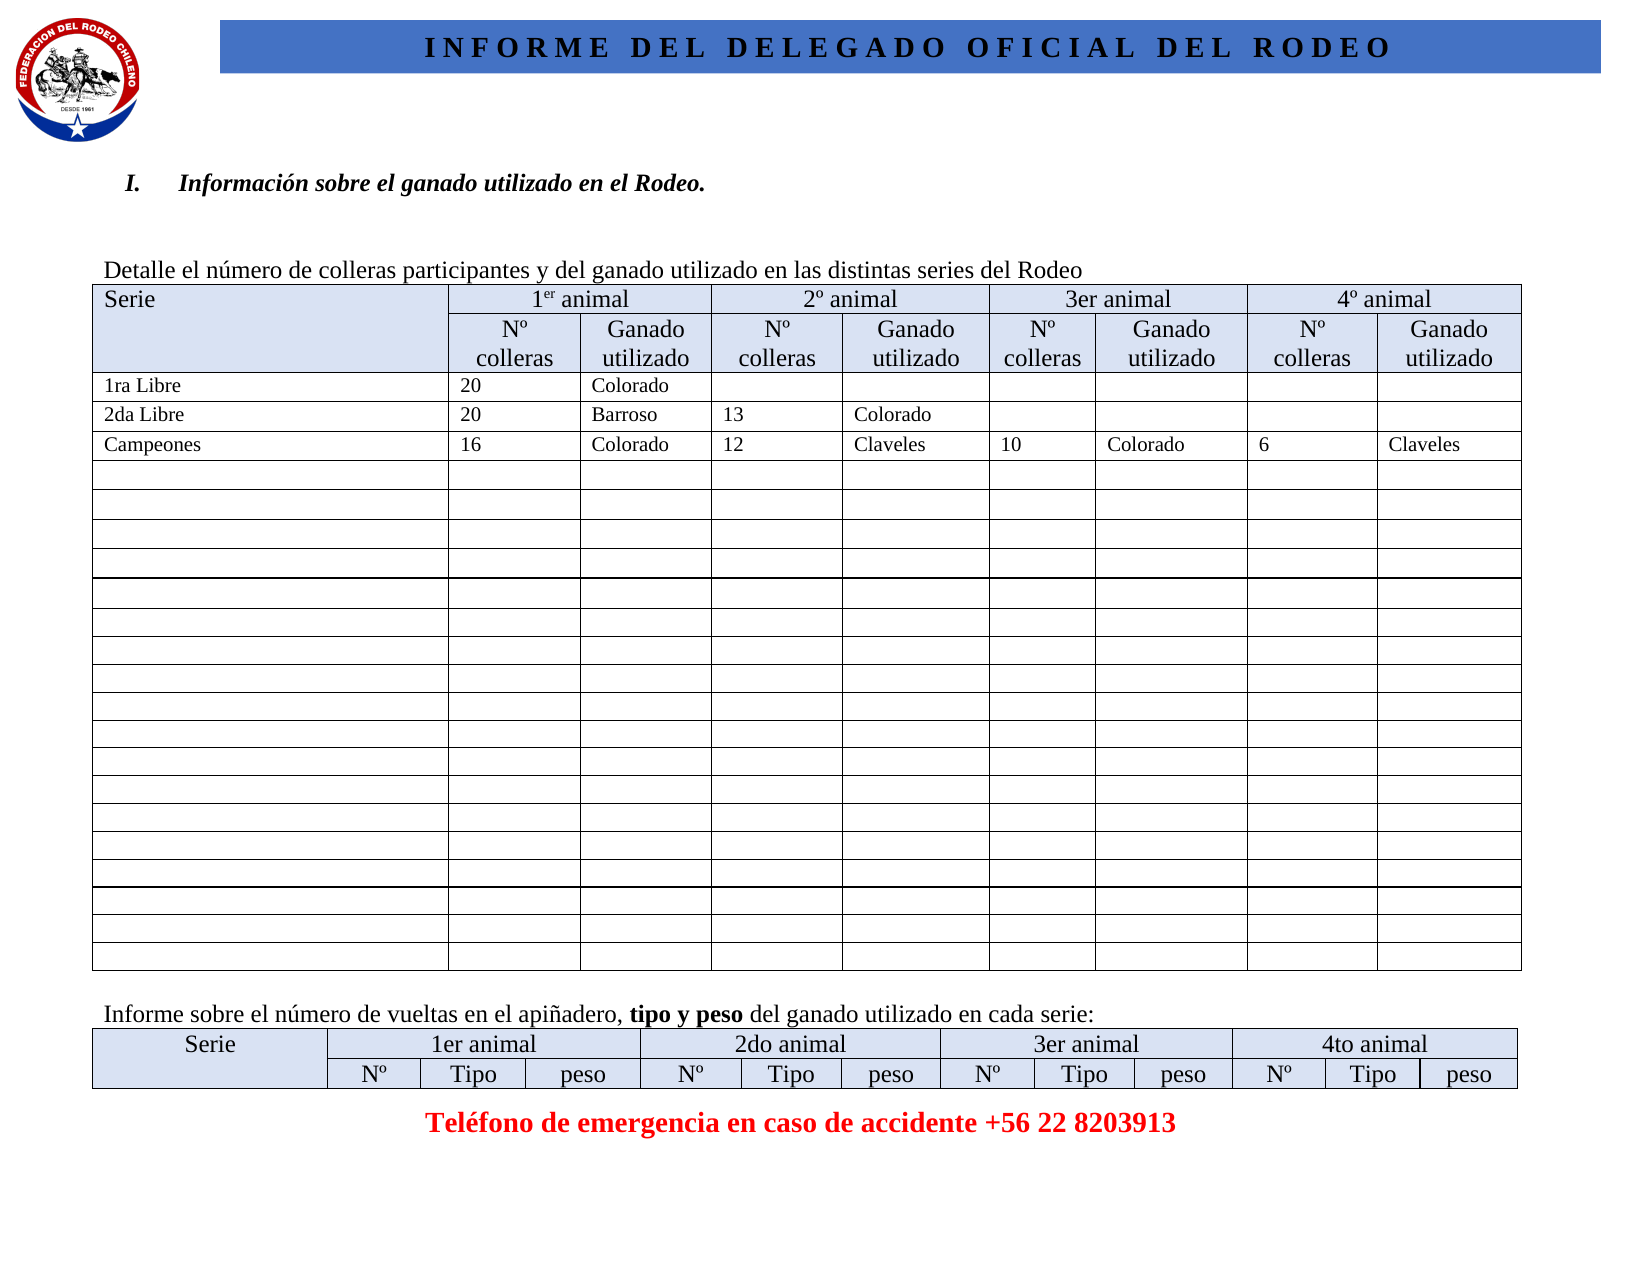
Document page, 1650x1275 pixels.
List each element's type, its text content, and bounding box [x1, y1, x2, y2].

table_cell [1096, 461, 1247, 489]
table_cell Tipo [1326, 1059, 1419, 1088]
table_cell [93, 915, 448, 942]
table_cell [93, 549, 448, 577]
table_cell [843, 609, 989, 636]
table_cell Ganado utilizado [843, 314, 989, 372]
table_cell 12 [712, 432, 842, 460]
table_cell [1378, 804, 1521, 831]
list Información sobre el ganado utilizado en el Rodeo. [141, 168, 1536, 197]
table_cell [1248, 609, 1377, 636]
table_cell Colorado [581, 432, 711, 460]
table_cell Claveles [1378, 432, 1521, 460]
table_cell Campeones [93, 432, 448, 460]
table_header 4to animal [1233, 1029, 1517, 1058]
table_cell [449, 490, 580, 519]
table_cell [990, 609, 1095, 636]
table_cell peso [1135, 1059, 1232, 1088]
table_cell [712, 888, 842, 914]
table_cell [990, 520, 1095, 548]
table_cell [712, 943, 842, 970]
table_cell [1248, 888, 1377, 914]
table_cell 20 [449, 402, 580, 431]
table_cell [712, 693, 842, 719]
table_cell [1096, 693, 1247, 719]
table_cell [1378, 748, 1521, 775]
table_cell [449, 748, 580, 775]
table_cell [843, 832, 989, 858]
table_cell [843, 549, 989, 577]
table_cell Barroso [581, 402, 711, 431]
table_cell [1248, 579, 1377, 608]
table_cell [712, 609, 842, 636]
text Informe sobre el número de vueltas en el apiñadero, tipo y peso del ganado utilizado en cada serie: [103, 999, 1536, 1028]
table_cell [1096, 943, 1247, 970]
table_cell [93, 609, 448, 636]
table_cell [1248, 915, 1377, 942]
table_cell [1096, 373, 1247, 401]
table_cell [712, 860, 842, 886]
table_header 2do animal [641, 1029, 940, 1058]
table_cell [1378, 832, 1521, 858]
table_cell [1378, 665, 1521, 692]
table_cell 1ra Libre [93, 373, 448, 401]
table_cell [843, 776, 989, 803]
table_cell Colorado [581, 373, 711, 401]
table_cell [712, 776, 842, 803]
table_cell [581, 721, 711, 747]
table_header 1er animal [328, 1029, 640, 1058]
table_cell [990, 579, 1095, 608]
table_cell [581, 860, 711, 886]
table_cell [843, 693, 989, 719]
table_cell [93, 637, 448, 664]
table_cell peso [526, 1059, 640, 1088]
table_cell [581, 637, 711, 664]
table_cell [990, 693, 1095, 719]
table_cell [843, 748, 989, 775]
table_cell [1378, 860, 1521, 886]
table_cell [712, 915, 842, 942]
table_cell Ganado utilizado [1096, 314, 1247, 372]
table_cell Colorado [843, 402, 989, 431]
table_cell [581, 490, 711, 519]
table_cell peso [842, 1059, 940, 1088]
table_cell [712, 721, 842, 747]
table_cell [1378, 915, 1521, 942]
table_cell [93, 860, 448, 886]
table_cell [990, 461, 1095, 489]
table_cell [1096, 579, 1247, 608]
table_cell [1096, 721, 1247, 747]
table_cell [1096, 520, 1247, 548]
table_cell [581, 915, 711, 942]
table_cell [990, 888, 1095, 914]
table_header Serie [93, 285, 448, 372]
table_cell [843, 490, 989, 519]
table_cell Nº colleras [1248, 314, 1377, 372]
table_cell [990, 549, 1095, 577]
table_cell [449, 860, 580, 886]
table_header Serie [93, 1029, 327, 1088]
table_cell [581, 520, 711, 548]
table_cell [581, 888, 711, 914]
table_cell [843, 804, 989, 831]
table_cell [990, 637, 1095, 664]
table_cell 20 [449, 373, 580, 401]
table_cell [1096, 748, 1247, 775]
table_cell [1096, 776, 1247, 803]
table_cell peso [1421, 1059, 1517, 1088]
table_cell [1248, 943, 1377, 970]
table_cell [449, 721, 580, 747]
table_cell [1248, 637, 1377, 664]
table_header 4º animal [1248, 285, 1521, 313]
table_cell [990, 832, 1095, 858]
table_cell 6 [1248, 432, 1377, 460]
table_cell Claveles [843, 432, 989, 460]
table_cell [1248, 665, 1377, 692]
table_cell [581, 609, 711, 636]
table_cell [449, 943, 580, 970]
table_cell [1378, 520, 1521, 548]
table_cell [1248, 520, 1377, 548]
table_cell [712, 804, 842, 831]
table_cell 10 [990, 432, 1095, 460]
table_cell Nº vueltas [328, 1059, 420, 1088]
table_cell [712, 748, 842, 775]
table_cell [449, 609, 580, 636]
table_cell [990, 915, 1095, 942]
table_cell [712, 549, 842, 577]
table_cell [1096, 637, 1247, 664]
table_cell [1248, 748, 1377, 775]
table_cell [1248, 373, 1377, 401]
table_cell 16 [449, 432, 580, 460]
table_cell [1378, 373, 1521, 401]
table_cell Tipo [421, 1059, 525, 1088]
table_cell [843, 520, 989, 548]
table_cell [712, 832, 842, 858]
table_cell [1378, 461, 1521, 489]
table_cell [93, 520, 448, 548]
table_cell [1378, 579, 1521, 608]
table_cell [449, 665, 580, 692]
table_cell Tipo [1035, 1059, 1134, 1088]
table_cell [581, 579, 711, 608]
table_cell [449, 549, 580, 577]
table_cell [1248, 461, 1377, 489]
table_cell [1248, 832, 1377, 858]
table_cell 13 [712, 402, 842, 431]
table_cell [1378, 637, 1521, 664]
table_cell [449, 832, 580, 858]
table_cell [93, 748, 448, 775]
table_cell [990, 804, 1095, 831]
table_cell [990, 402, 1095, 431]
table_cell [1248, 693, 1377, 719]
table_cell [712, 665, 842, 692]
table_cell [990, 373, 1095, 401]
table_cell [449, 804, 580, 831]
table_cell [581, 776, 711, 803]
table_cell [449, 579, 580, 608]
table_cell [990, 665, 1095, 692]
table_cell Tipo [742, 1059, 841, 1088]
table_cell [581, 693, 711, 719]
table_cell Nº colleras [712, 314, 842, 372]
table_cell [581, 832, 711, 858]
table_cell [1248, 549, 1377, 577]
table_cell [581, 748, 711, 775]
table_cell [1096, 549, 1247, 577]
table_cell Ganado utilizado [581, 314, 711, 372]
table_cell [1378, 888, 1521, 914]
table_cell [1096, 490, 1247, 519]
table_cell [712, 373, 842, 401]
table_cell [93, 804, 448, 831]
table_cell [843, 579, 989, 608]
table_cell [990, 776, 1095, 803]
table_cell [93, 888, 448, 914]
table_cell [449, 461, 580, 489]
table_cell Nº colleras [990, 314, 1095, 372]
table_cell [93, 490, 448, 519]
table_cell [990, 860, 1095, 886]
table_cell 2da Libre [93, 402, 448, 431]
table_cell Nº vueltas [1233, 1059, 1325, 1088]
table_cell [843, 721, 989, 747]
table_cell [1378, 609, 1521, 636]
table_cell [990, 490, 1095, 519]
table_cell [1096, 888, 1247, 914]
table_cell [1248, 776, 1377, 803]
table_cell [1096, 665, 1247, 692]
table_header 2º animal [712, 285, 989, 313]
table_cell [93, 461, 448, 489]
table_cell [1096, 860, 1247, 886]
table_cell [1378, 776, 1521, 803]
table_cell [712, 637, 842, 664]
table_cell [843, 665, 989, 692]
table_cell [990, 943, 1095, 970]
table_cell [1248, 804, 1377, 831]
table_cell [449, 637, 580, 664]
table_cell [581, 665, 711, 692]
table_cell [93, 832, 448, 858]
table_cell [93, 665, 448, 692]
table_cell [93, 579, 448, 608]
table_cell [1378, 490, 1521, 519]
table_cell [449, 915, 580, 942]
table_cell [843, 461, 989, 489]
table_cell [93, 721, 448, 747]
table_cell [712, 520, 842, 548]
table_cell [449, 776, 580, 803]
table_cell Nº colleras [449, 314, 580, 372]
table_cell [1096, 402, 1247, 431]
table_cell [449, 888, 580, 914]
table_cell [1248, 860, 1377, 886]
picture [15, 18, 140, 142]
table_cell [712, 579, 842, 608]
table_cell [1096, 832, 1247, 858]
table_cell [712, 461, 842, 489]
table_cell [93, 943, 448, 970]
table_cell [93, 693, 448, 719]
text Detalle el número de colleras participantes y del ganado utilizado en las distintas series del Rodeo [103, 255, 1536, 283]
table_cell [1378, 402, 1521, 431]
table_cell [843, 637, 989, 664]
table_cell [712, 490, 842, 519]
table_cell [449, 520, 580, 548]
table_cell [1096, 915, 1247, 942]
table_cell [1096, 804, 1247, 831]
table_cell Nº vueltas [941, 1059, 1034, 1088]
table_cell [1248, 490, 1377, 519]
table_cell [449, 693, 580, 719]
table_cell [843, 860, 989, 886]
table_cell [1378, 693, 1521, 719]
table_cell [843, 943, 989, 970]
table_header 3er animal [990, 285, 1247, 313]
table_cell [1378, 721, 1521, 747]
table_cell [843, 888, 989, 914]
table_cell [581, 804, 711, 831]
table_cell Colorado [1096, 432, 1247, 460]
table_header 1er animal [449, 285, 711, 313]
table_cell [1096, 609, 1247, 636]
table_cell [581, 943, 711, 970]
table_cell [1248, 402, 1377, 431]
table_cell [843, 373, 989, 401]
table_cell [1378, 943, 1521, 970]
table_cell [1248, 721, 1377, 747]
table_cell Ganado utilizado [1378, 314, 1521, 372]
table_cell [990, 748, 1095, 775]
table_cell Nº vueltas [641, 1059, 741, 1088]
table_header 3er animal [941, 1029, 1232, 1058]
table_cell [581, 461, 711, 489]
table_cell [1378, 549, 1521, 577]
table_cell [581, 549, 711, 577]
table_cell [990, 721, 1095, 747]
table_cell [843, 915, 989, 942]
table_cell [93, 776, 448, 803]
